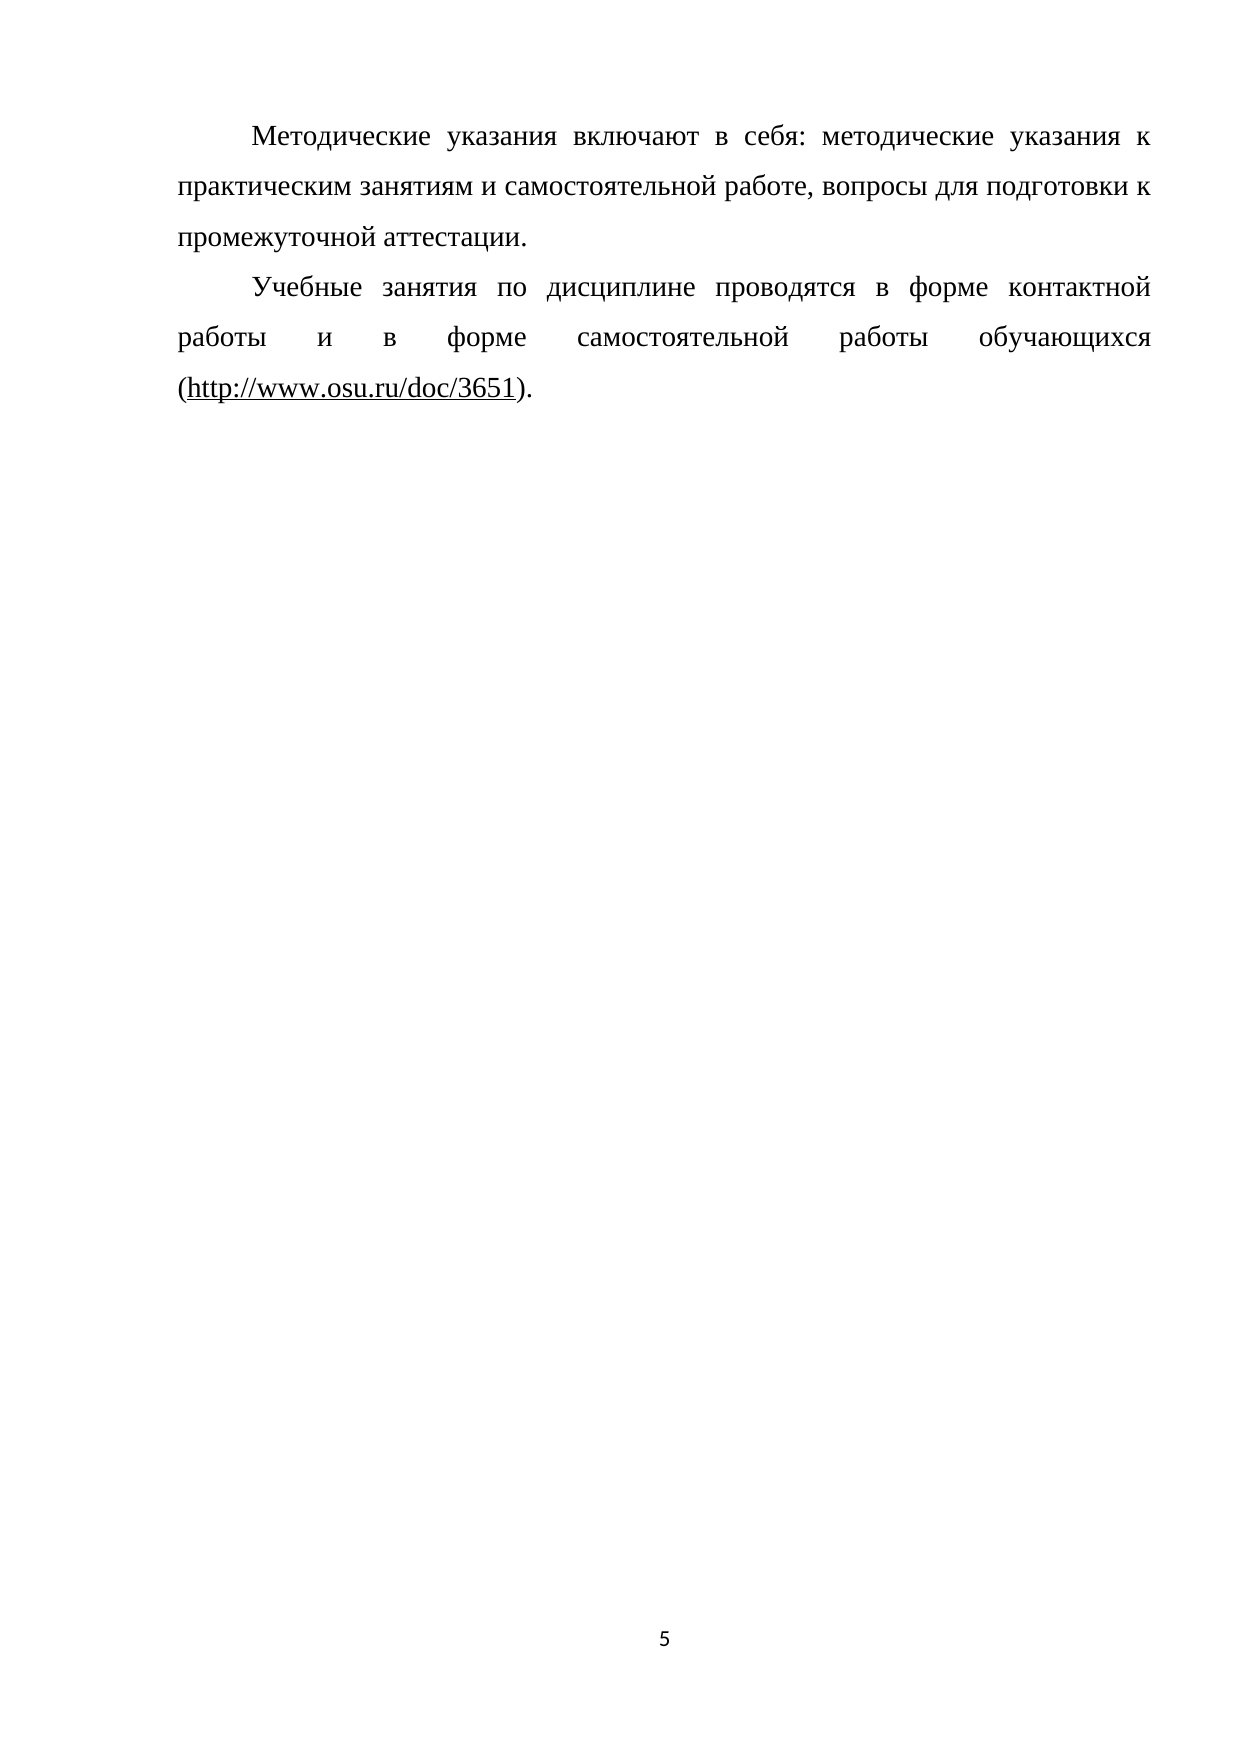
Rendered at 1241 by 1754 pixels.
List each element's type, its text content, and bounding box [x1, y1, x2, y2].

text Учебные занятия по дисциплине проводятся в форме контактной работы и в форме самостоятельной работы обучающихся (http://www.osu.ru/doc/3651). [177, 353, 1152, 403]
text Учебные занятия по дисциплине проводятся в форме контактной работы и в форме самостоятельной работы обучающихся (http://www.osu.ru/doc/3651). [177, 269, 1152, 319]
text Методические указания включают в себя: методические указания к практическим занятиям и самостоятельной работе, вопросы для подготовки к промежуточной аттестации. [177, 118, 1152, 252]
